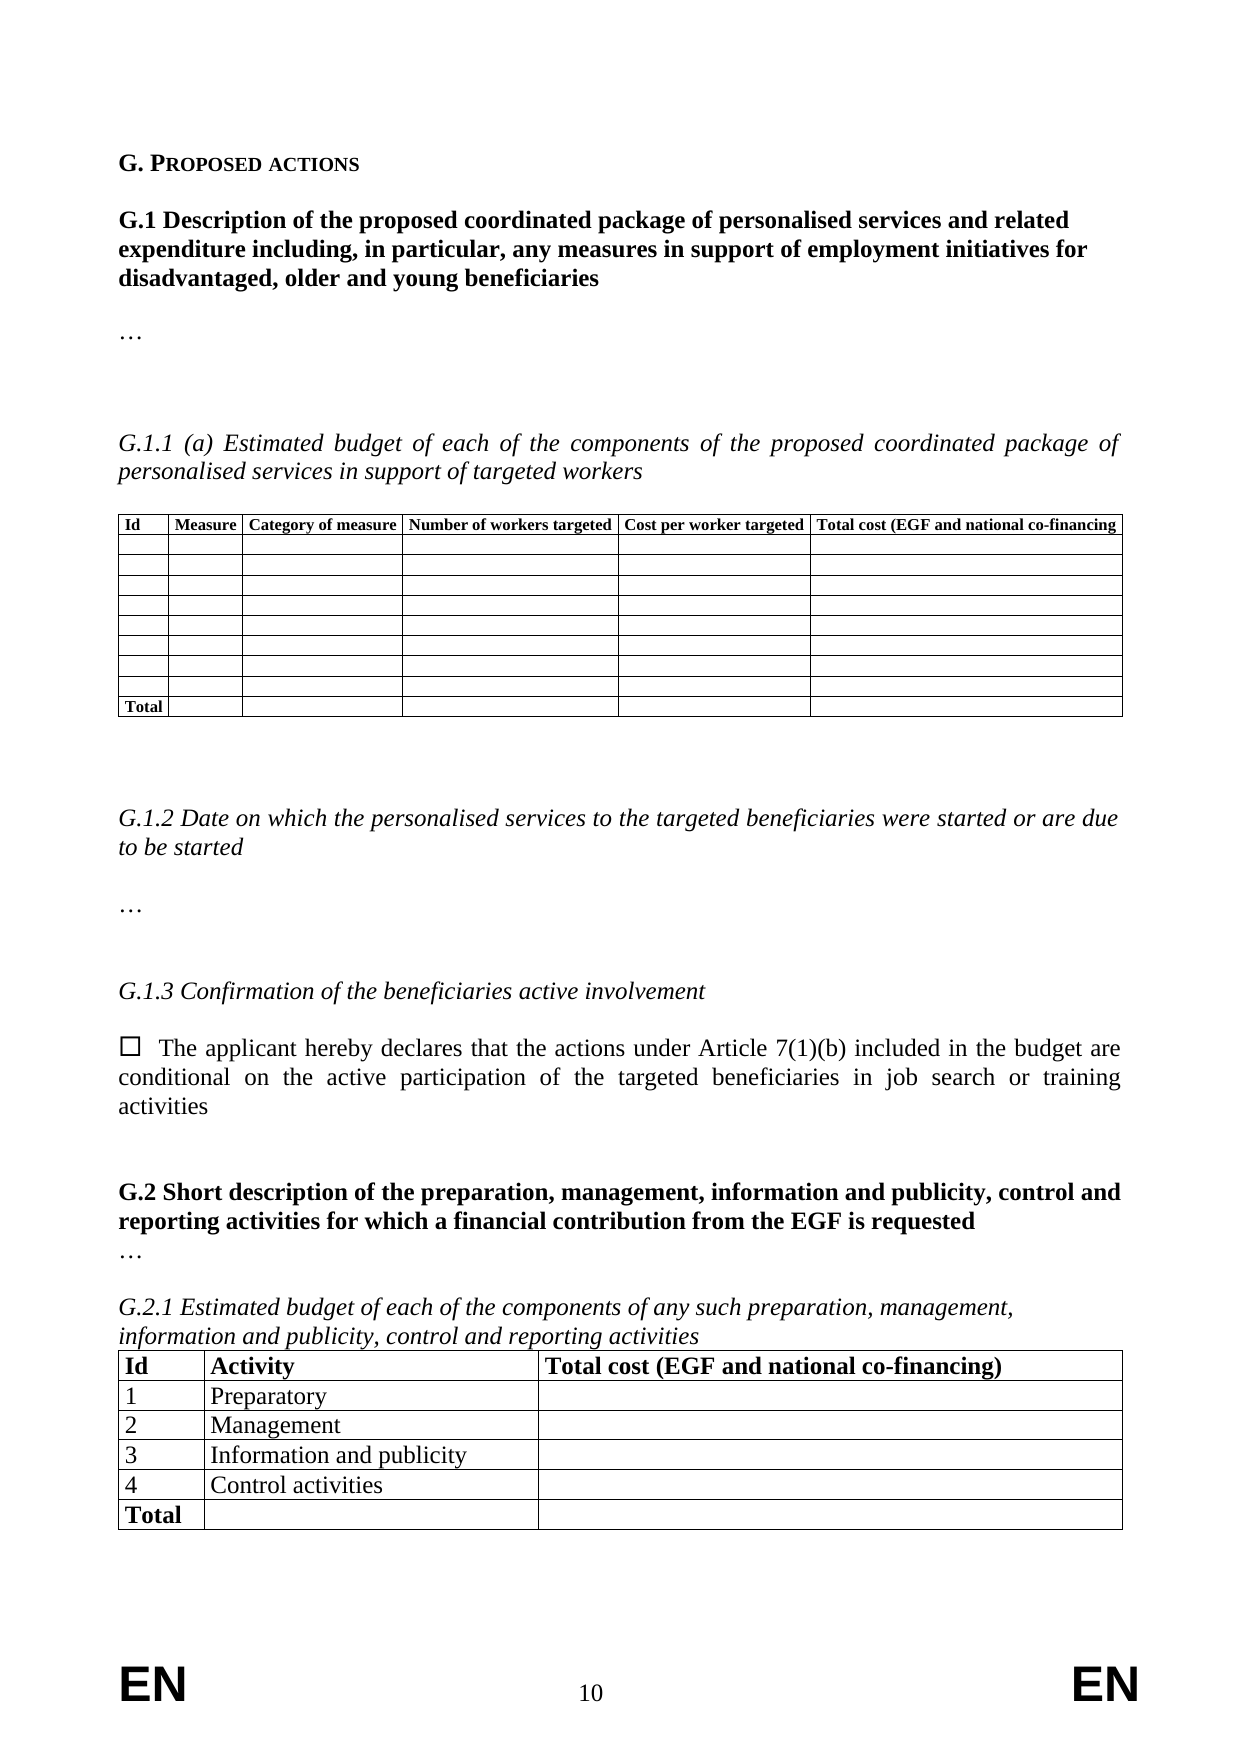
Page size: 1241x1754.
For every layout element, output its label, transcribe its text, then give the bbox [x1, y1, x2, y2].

table_cell [243, 596, 402, 615]
table_cell 4 [119, 1470, 204, 1499]
table_cell [619, 555, 810, 574]
text … [118, 316, 1122, 345]
table_cell [119, 535, 168, 554]
table_cell [811, 697, 1122, 716]
table_cell [205, 1500, 538, 1529]
table_cell [169, 576, 242, 595]
table_cell [119, 576, 168, 595]
table_cell 1 [119, 1381, 204, 1409]
table_cell [119, 616, 168, 635]
table_cell [243, 535, 402, 554]
table_cell [403, 555, 618, 574]
table_cell [403, 596, 618, 615]
table_header Cost per worker targeted [619, 515, 810, 534]
subtitle G.1 Description of the proposed coordinated package of personalised services and related expenditure including, in particular, any measures in support of employment initiatives for disadvantaged, older and young beneficiaries [118, 205, 1122, 291]
table_cell [619, 656, 810, 676]
table_cell [539, 1381, 1122, 1409]
table_cell [169, 555, 242, 574]
table_cell [169, 677, 242, 696]
table_cell [119, 656, 168, 676]
table_cell [811, 596, 1122, 615]
table_cell [169, 616, 242, 635]
table_cell [619, 677, 810, 696]
table_cell [811, 636, 1122, 655]
table_cell [119, 555, 168, 574]
table_cell [811, 576, 1122, 595]
table_header Total cost (EGF and national co-financing) [539, 1351, 1122, 1380]
table_cell [243, 576, 402, 595]
table_cell [539, 1411, 1122, 1439]
table_header Total cost (EGF and national co-financing [811, 515, 1122, 534]
table_cell [539, 1470, 1122, 1499]
subtitle G.2.1 Estimated budget of each of the components of any such preparation, management, information and publicity, control and reporting activities [118, 1292, 1122, 1350]
table_cell Management [205, 1411, 538, 1439]
table_cell [119, 596, 168, 615]
table_header Id [119, 515, 168, 534]
subtitle G.2 Short description of the preparation, management, information and publicity, control and reporting activities for which a financial contribution from the EGF is requested [118, 1177, 1122, 1235]
table_cell [619, 636, 810, 655]
table_cell [243, 697, 402, 716]
table_cell [243, 555, 402, 574]
table_cell [169, 697, 242, 716]
table_cell [619, 535, 810, 554]
text … [118, 1235, 1122, 1264]
table_cell [243, 656, 402, 676]
table_cell [243, 616, 402, 635]
table_cell [403, 535, 618, 554]
table_cell [119, 636, 168, 655]
table_cell [619, 596, 810, 615]
table_header Measure [169, 515, 242, 534]
table_header Activity [205, 1351, 538, 1380]
table_cell [169, 656, 242, 676]
table_cell Total [119, 1500, 204, 1529]
table_header Number of workers targeted [403, 515, 618, 534]
table_header Category of measure [243, 515, 402, 534]
table_cell [539, 1500, 1122, 1529]
table_cell [403, 656, 618, 676]
table_cell Information and publicity [205, 1440, 538, 1469]
table_cell [811, 616, 1122, 635]
subtitle G. Proposed actions [118, 148, 1122, 176]
table_cell [619, 697, 810, 716]
table_cell [403, 697, 618, 716]
table_cell Total [119, 697, 168, 716]
text … [118, 889, 1122, 918]
table_cell [811, 656, 1122, 676]
table_cell [811, 677, 1122, 696]
table_cell [811, 535, 1122, 554]
subtitle G.1.3 Confirmation of the beneficiaries active involvement [118, 976, 1122, 1004]
table_cell [169, 535, 242, 554]
table_cell 2 [119, 1411, 204, 1439]
table_cell [539, 1440, 1122, 1469]
table_header Id [119, 1351, 204, 1380]
subtitle G.1.2 Date on which the personalised services to the targeted beneficiaries were started or are due to be started [118, 803, 1122, 861]
table_cell [119, 677, 168, 696]
table_cell [243, 677, 402, 696]
table_cell Preparatory [205, 1381, 538, 1409]
table_cell [243, 636, 402, 655]
table_cell [403, 636, 618, 655]
table_cell [169, 596, 242, 615]
table_cell [619, 576, 810, 595]
table_cell [403, 616, 618, 635]
table_cell 3 [119, 1440, 204, 1469]
table_cell [619, 616, 810, 635]
subtitle G.1.1 (a) Estimated budget of each of the components of the proposed coordinated package of personalised services in support of targeted workers [118, 428, 1122, 485]
text The applicant hereby declares that the actions under Article 7(1)(b) included in the budget are conditional on the active participation of the targeted beneficiaries in job search or training activities [118, 1033, 1122, 1120]
table_cell Control activities [205, 1470, 538, 1499]
table_cell [403, 576, 618, 595]
table_cell [811, 555, 1122, 574]
table_cell [403, 677, 618, 696]
table_cell [169, 636, 242, 655]
